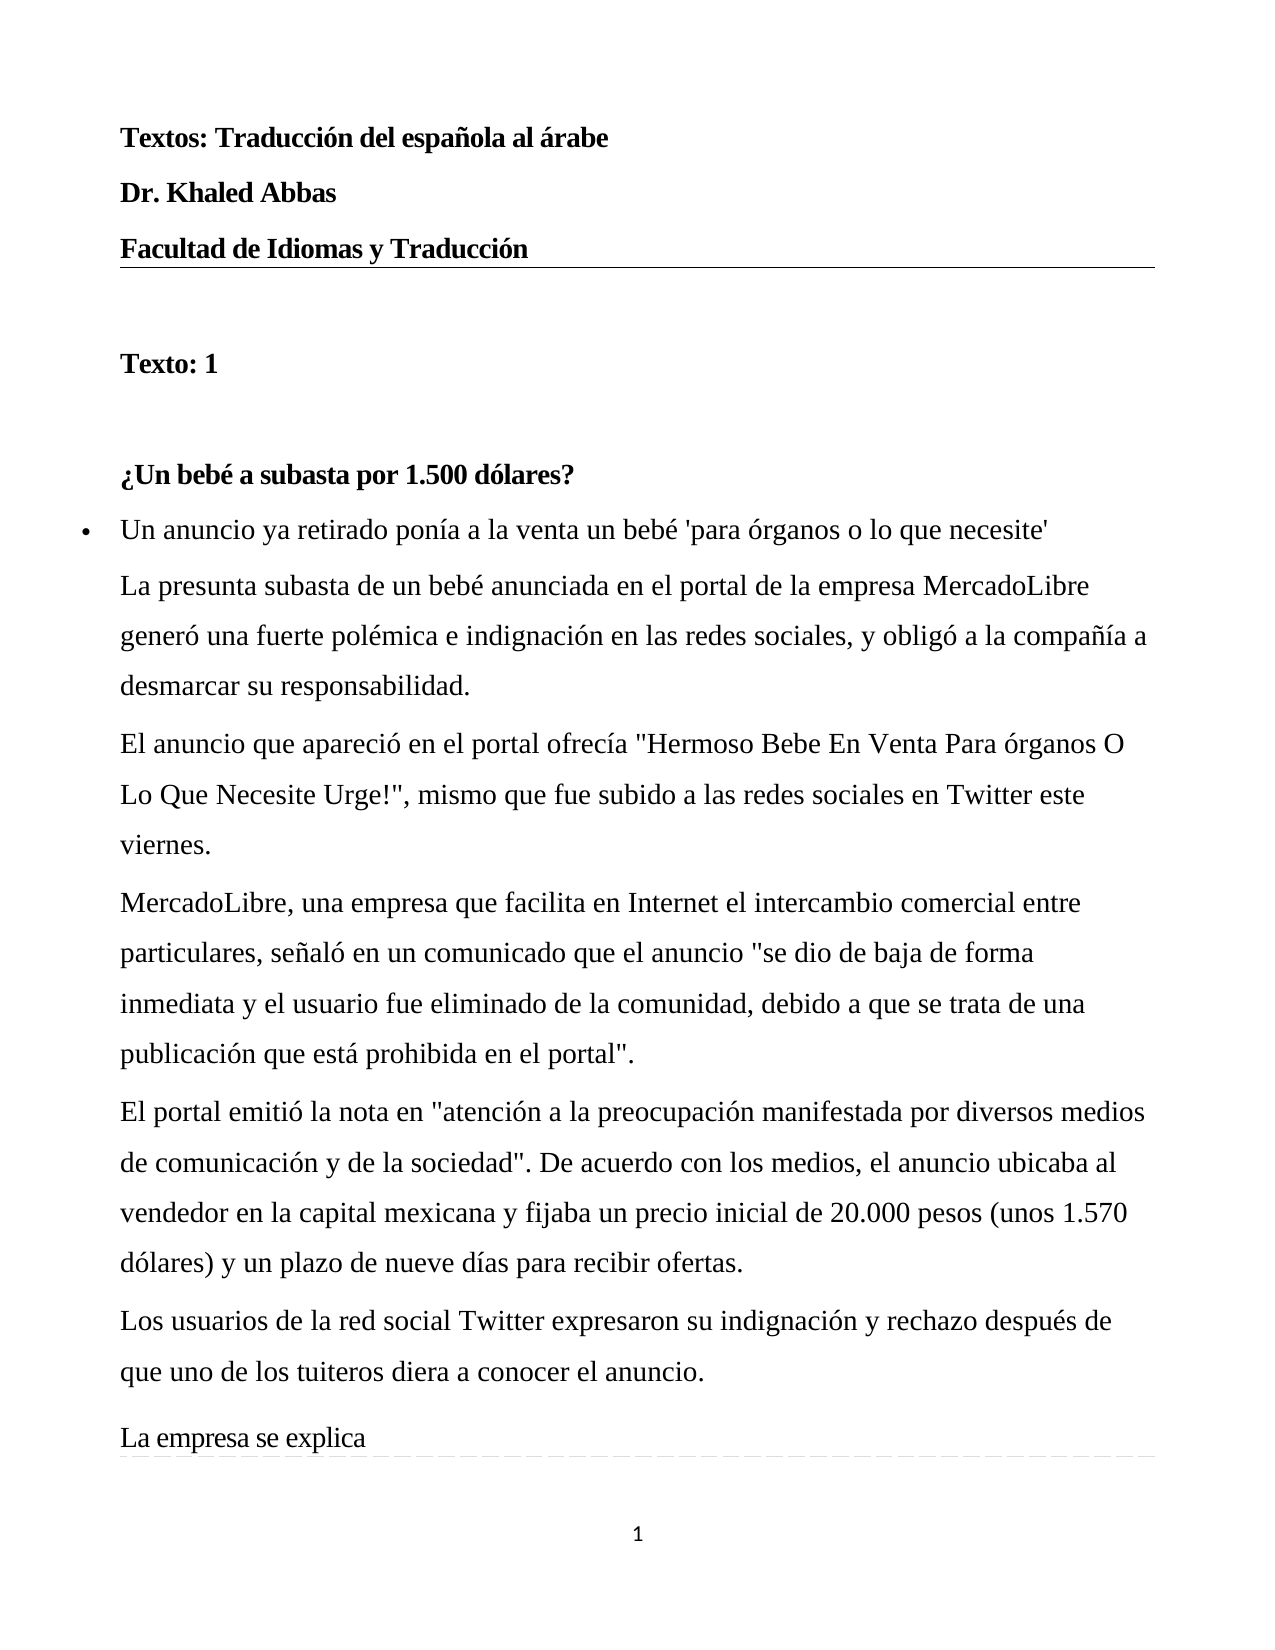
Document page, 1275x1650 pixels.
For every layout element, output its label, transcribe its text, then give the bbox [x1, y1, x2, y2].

text La empresa se explica [120, 1420, 1155, 1457]
text La presunta subasta de un bebé anunciada en el portal de la empresa MercadoLibre generó una fuerte polémica e indignación en las redes sociales, y obligó a la compañía a desmarcar su responsabilidad. [120, 568, 1155, 702]
text MercadoLibre, una empresa que facilita en Internet el intercambio comercial entre particulares, señaló en un comunicado que el anuncio "se dio de baja de forma inmediata y el usuario fue eliminado de la comunidad, debido a que se trata de una publicación que está prohibida en el portal". [120, 885, 1155, 1070]
text El anuncio que apareció en el portal ofrecía "Hermoso Bebe En Venta Para órganos O Lo Que Necesite Urge!", mismo que fue subido a las redes sociales en Twitter este viernes. [120, 727, 1155, 861]
text Facultad de Idiomas y Traducción [120, 231, 1155, 267]
text Texto: 1 [120, 346, 1155, 379]
text Dr. Khaled Abbas [120, 176, 1155, 209]
text Los usuarios de la red social Twitter expresaron su indignación y rechazo después de que uno de los tuiteros diera a conocer el anuncio. [120, 1303, 1155, 1387]
text ¿Un bebé a subasta por 1.500 dólares? [120, 457, 1155, 490]
text Textos: Traducción del española al árabe [120, 120, 1155, 153]
text El portal emitió la nota en "atención a la preocupación manifestada por diversos medios de comunicación y de la sociedad". De acuerdo con los medios, el anuncio ubicaba al vendedor en la capital mexicana y fijaba un precio inicial de 20.000 pesos (unos 1.570 dólares) y un plazo de nueve días para recibir ofertas. [120, 1094, 1155, 1279]
list Un anuncio ya retirado ponía a la venta un bebé 'para órganos o lo que necesite' [82, 512, 1155, 546]
